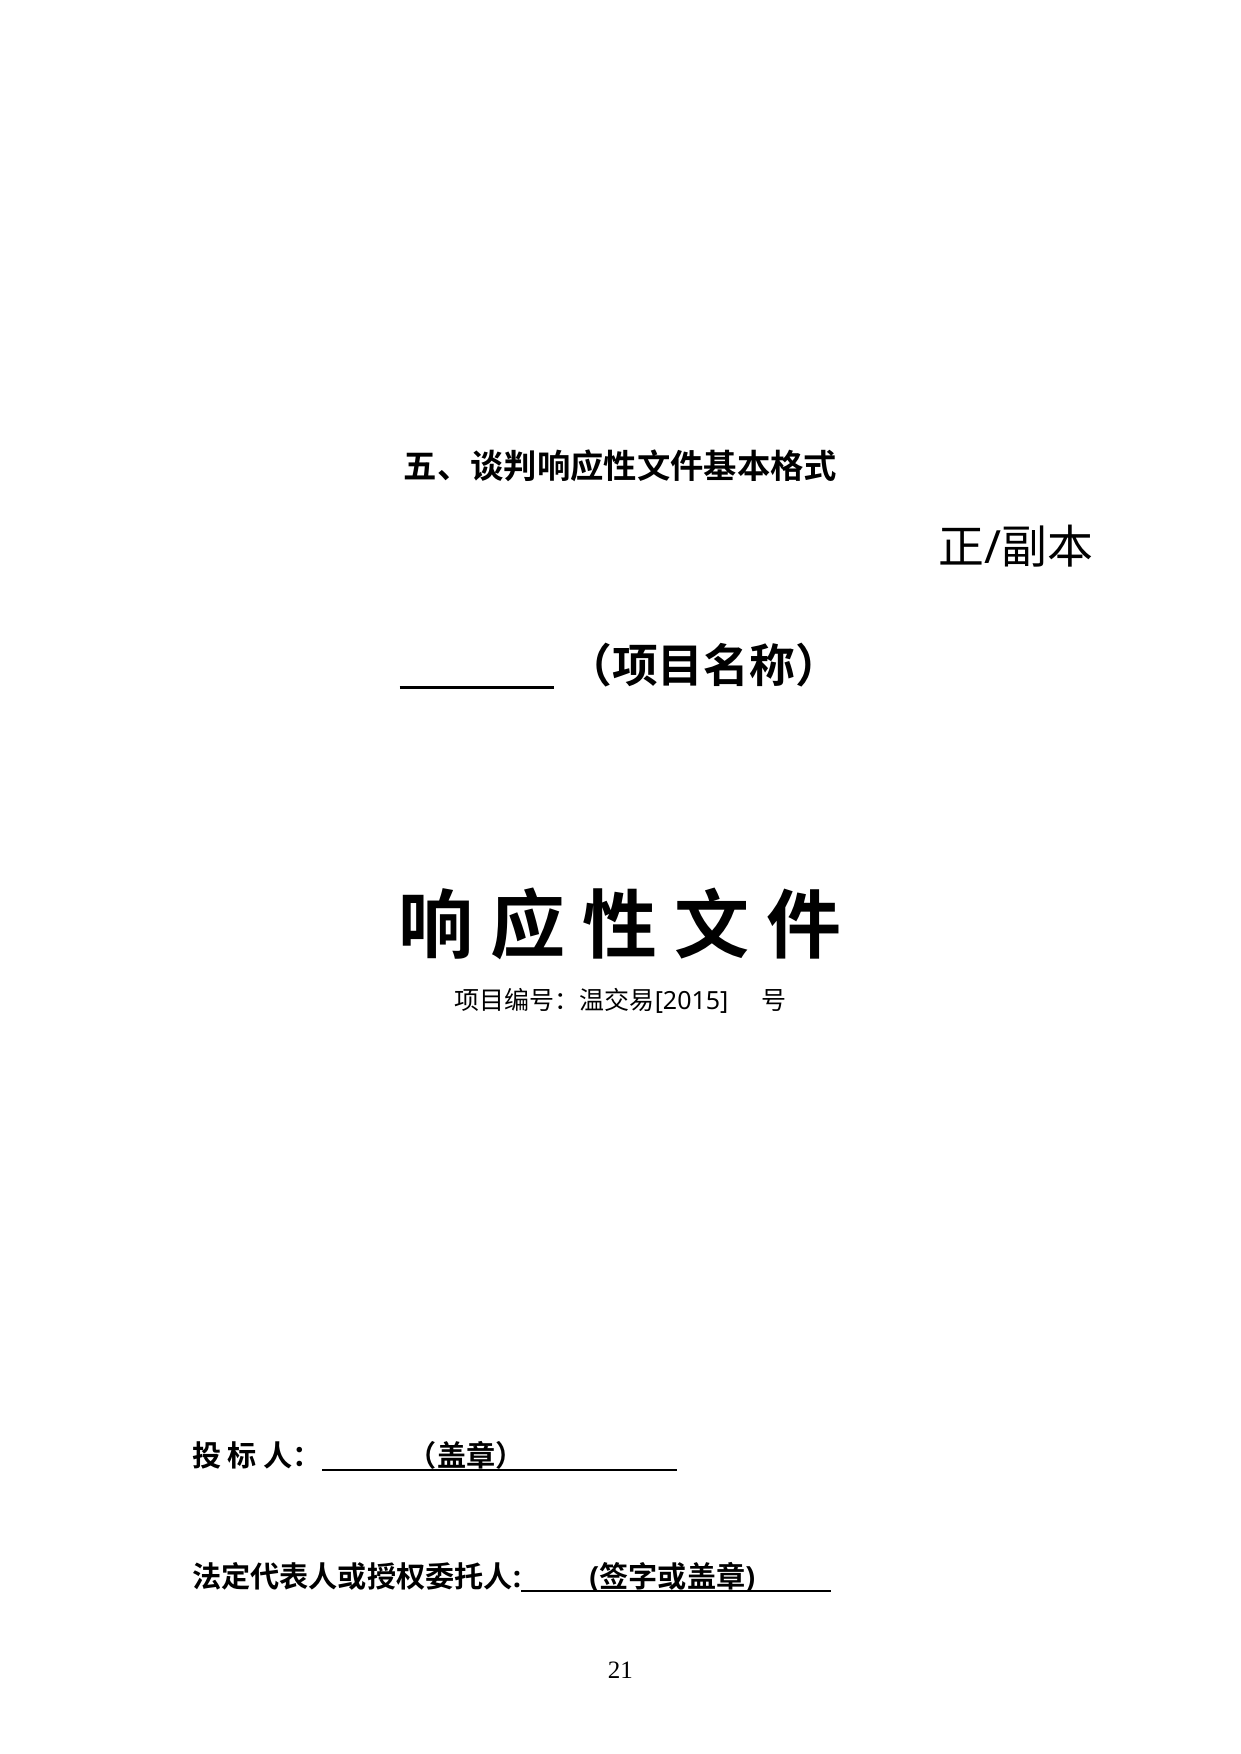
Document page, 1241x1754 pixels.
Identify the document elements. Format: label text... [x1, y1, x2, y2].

text 响 应 性 文 件 [148, 860, 1092, 979]
text （项目名称） [148, 623, 1092, 702]
text 法定代表人或授权委托人: (签字或盖章) [192, 1536, 1092, 1615]
text 投 标 人： （盖章） [192, 1414, 1092, 1493]
text 项目编号：温交易[2015] 号 [148, 979, 1092, 1018]
text 五、谈判响应性文件基本格式 [148, 425, 1092, 504]
text 正/副本 [148, 504, 1092, 583]
